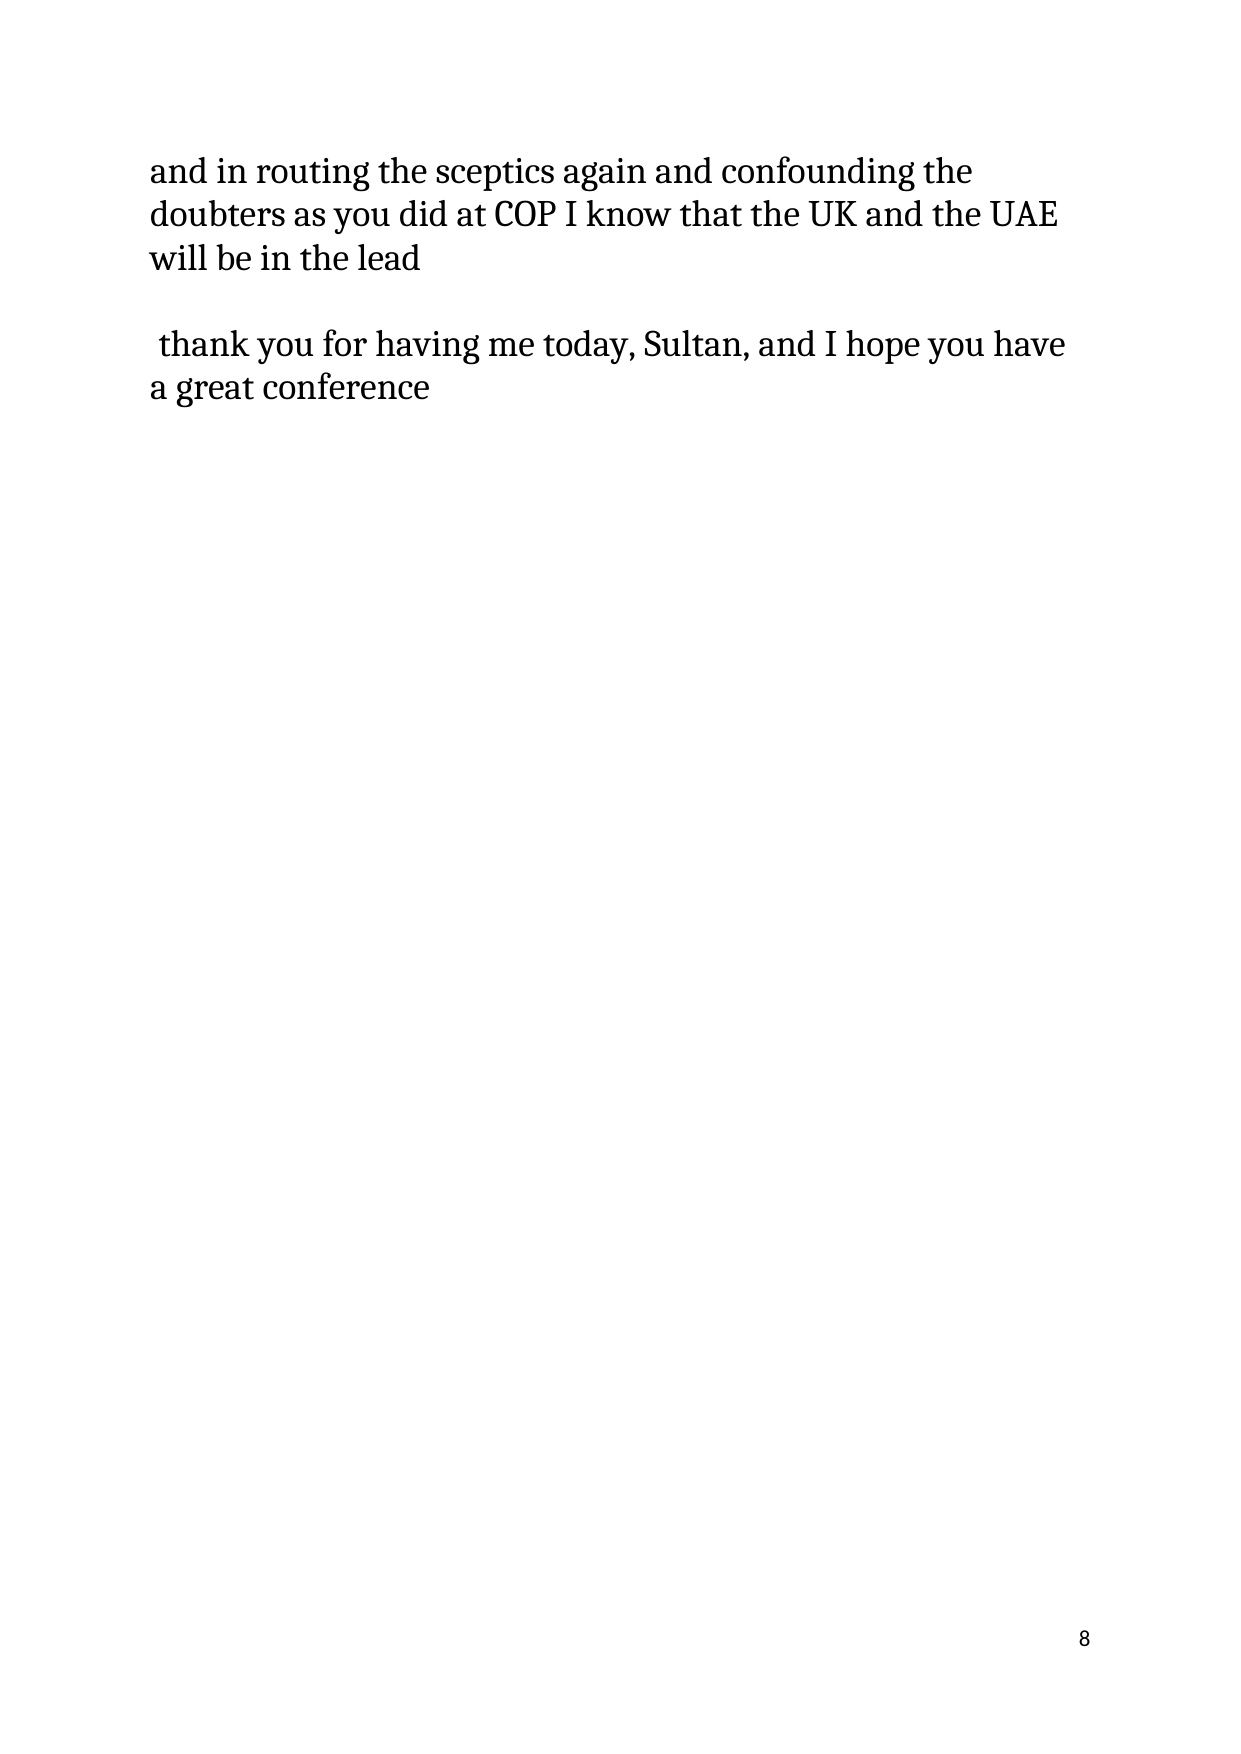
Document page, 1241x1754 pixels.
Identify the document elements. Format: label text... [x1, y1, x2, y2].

text thank you for having me today, Sultan, and I hope you have a great conference [150, 322, 1090, 409]
text and in routing the sceptics again and confounding the doubters as you did at COP I know that the UK and the UAE will be in the lead [150, 150, 1090, 279]
